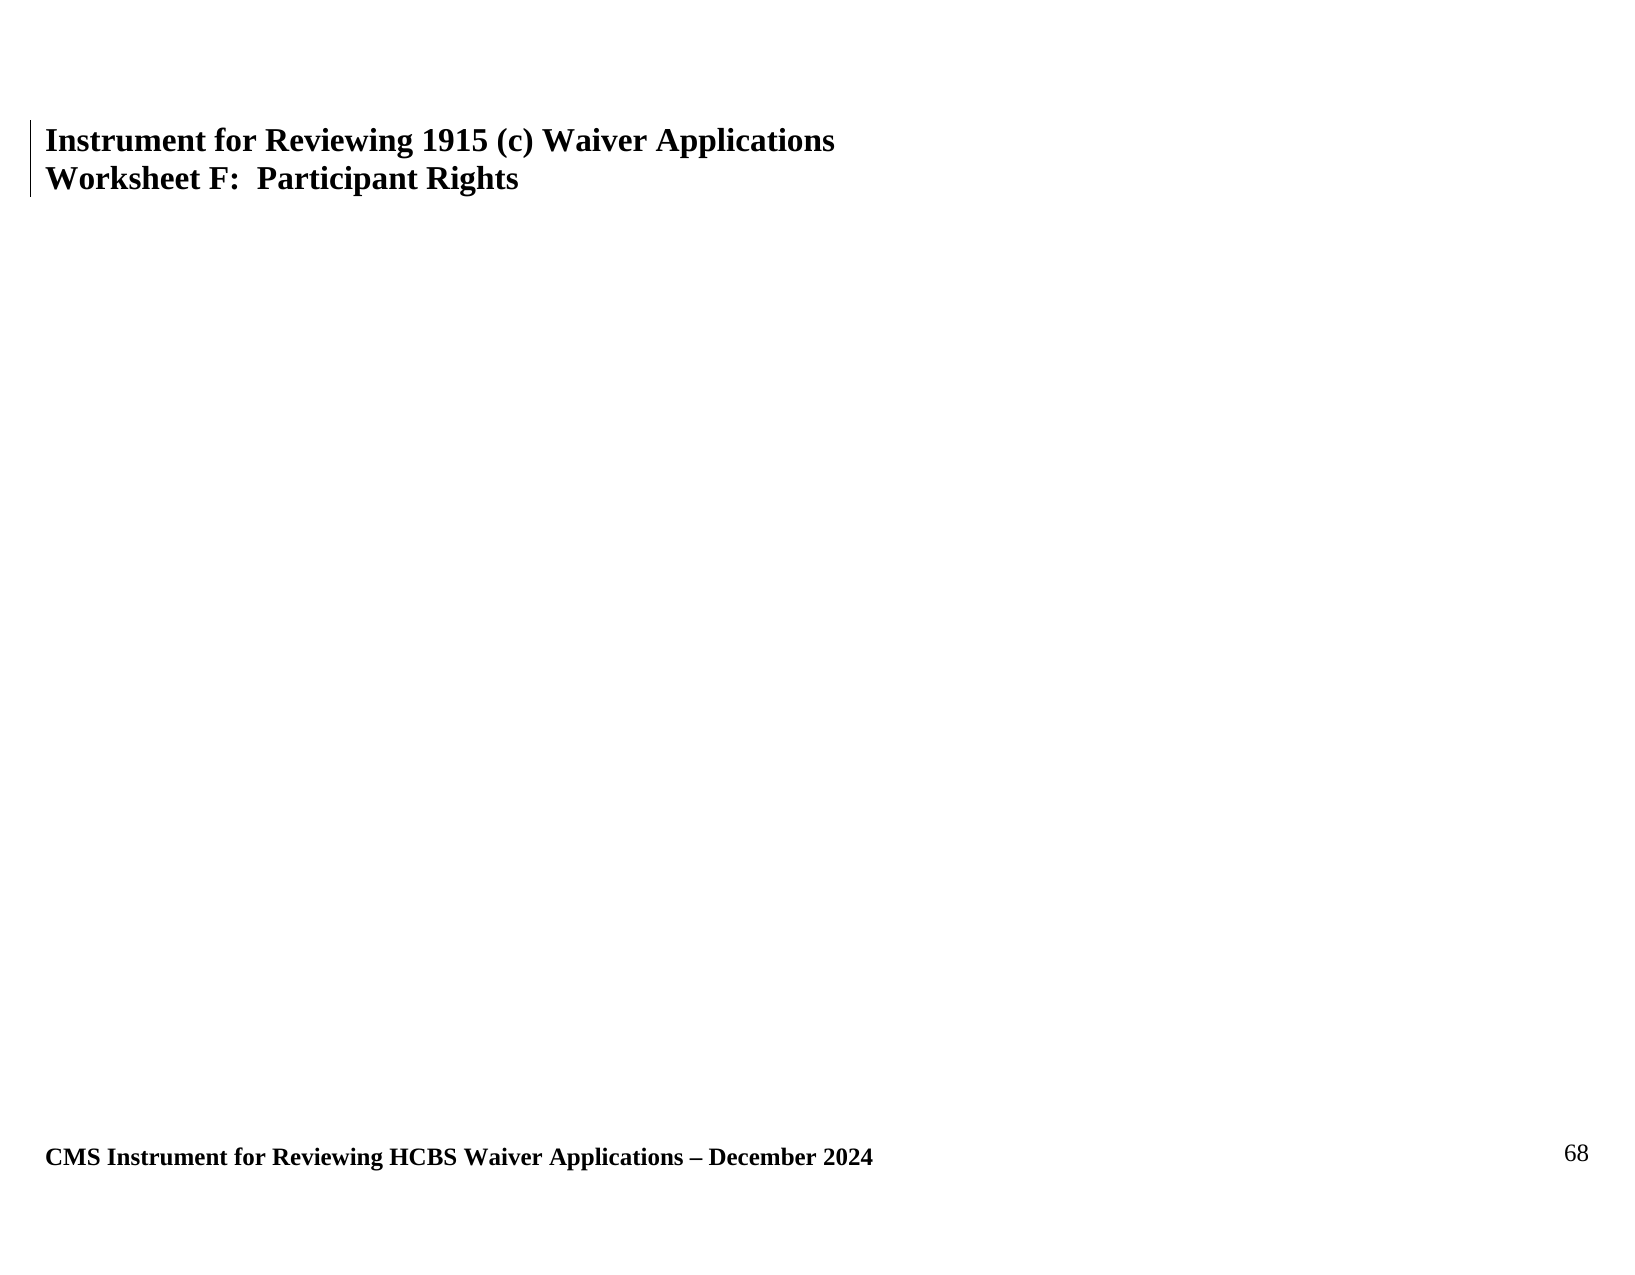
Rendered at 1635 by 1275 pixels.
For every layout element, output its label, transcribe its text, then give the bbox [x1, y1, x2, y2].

subtitle Worksheet F: Participant Rights [45, 158, 1590, 197]
subtitle Instrument for Reviewing 1915 (c) Waiver Applications [45, 120, 1590, 158]
